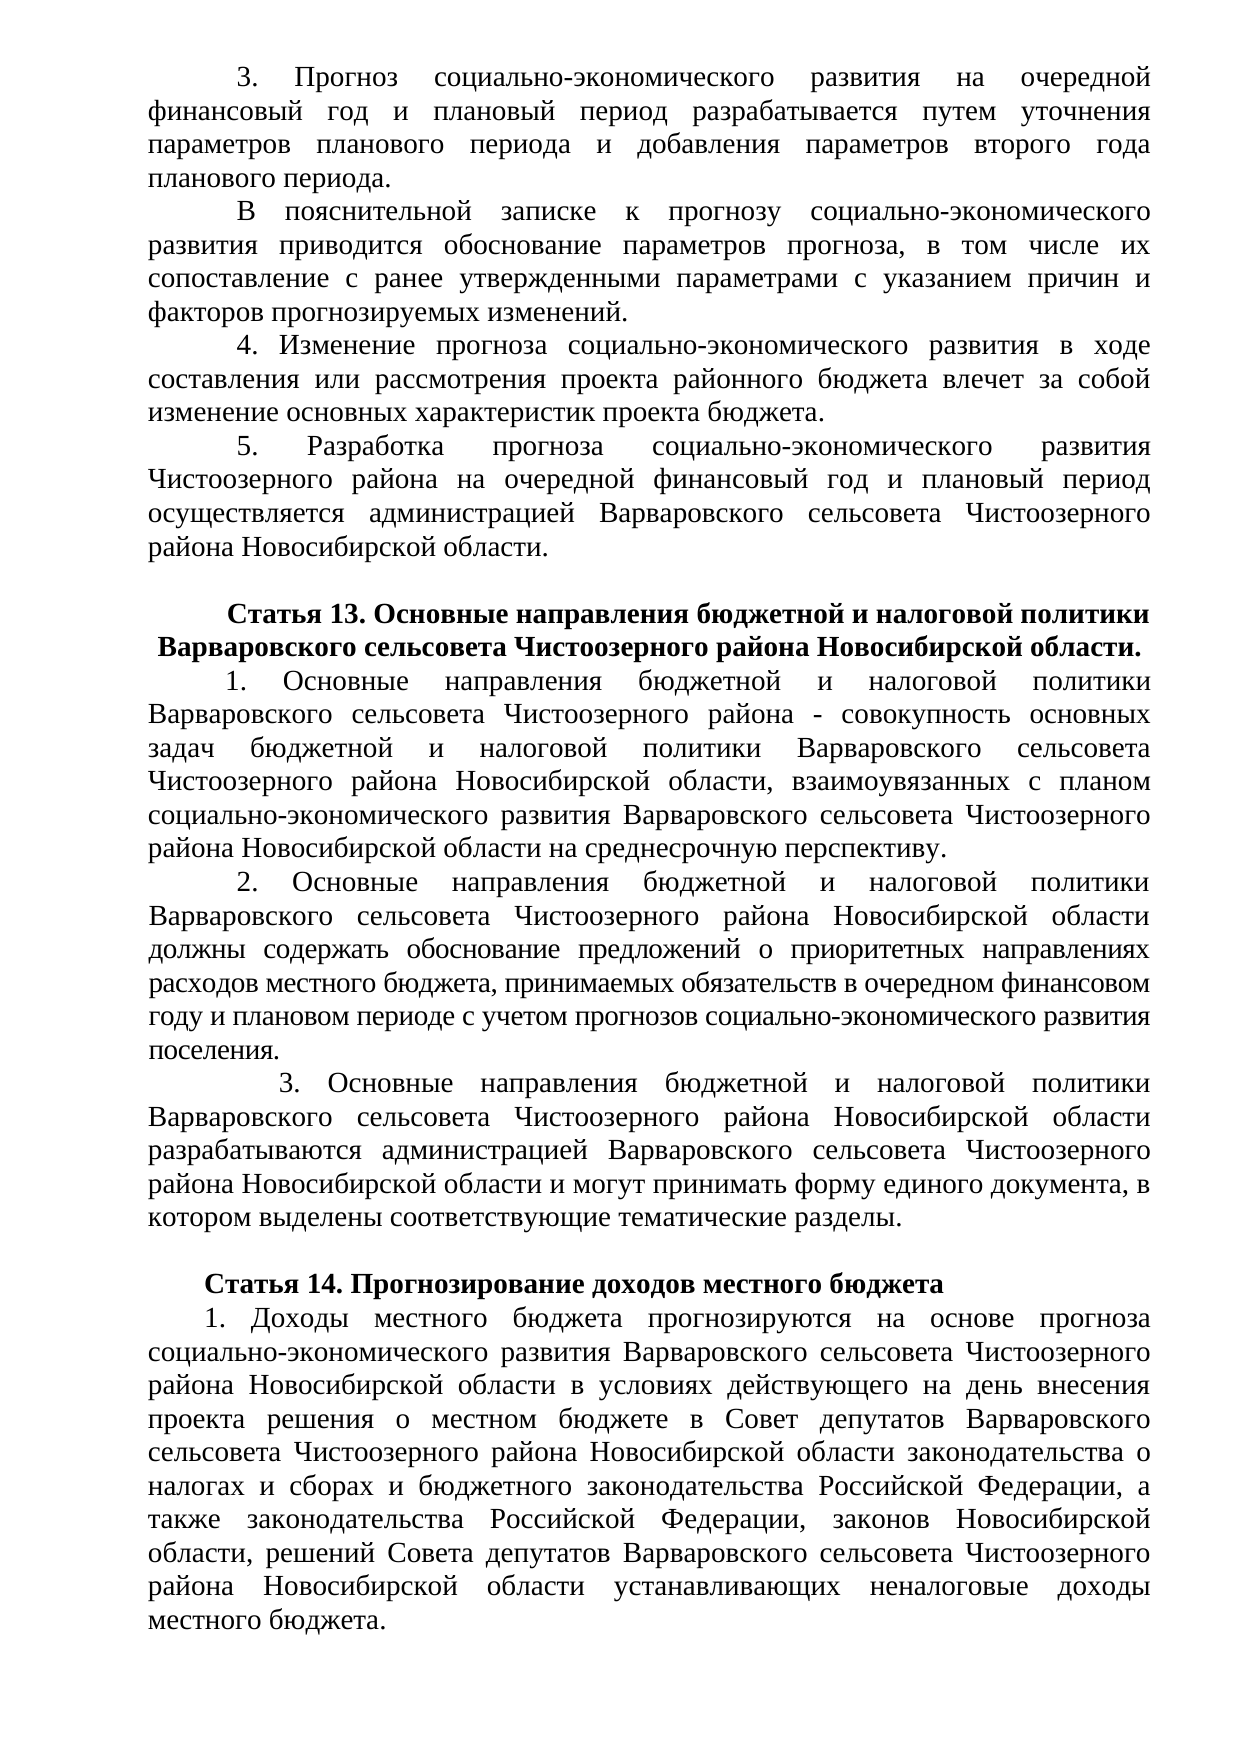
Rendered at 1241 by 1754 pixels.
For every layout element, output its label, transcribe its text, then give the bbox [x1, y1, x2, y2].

text 3. Основные направления бюджетной и налоговой политики Варваровского сельсовета Чистоозерного района Новосибирской области разрабатываются администрацией Варваровского сельсовета Чистоозерного района Новосибирской области и могут принимать форму единого документа, в котором выделены соответствующие тематические разделы. [148, 1065, 1152, 1233]
text 5. Разработка прогноза социально-экономического развития Чистоозерного района на очередной финансовый год и плановый период осуществляется администрацией Варваровского сельсовета Чистоозерного района Новосибирской области. [148, 428, 1152, 562]
text 4. Изменение прогноза социально-экономического развития в ходе составления или рассмотрения проекта районного бюджета влечет за собой изменение основных характеристик проекта бюджета. [148, 327, 1152, 428]
text Статья 13. Основные направления бюджетной и налоговой политики Варваровского сельсовета Чистоозерного района Новосибирской области. [148, 596, 1152, 663]
text 1. Основные направления бюджетной и налоговой политики Варваровского сельсовета Чистоозерного района - совокупность основных задач бюджетной и налоговой политики Варваровского сельсовета Чистоозерного района Новосибирской области, взаимоувязанных с планом социально-экономического развития Варваровского сельсовета Чистоозерного района Новосибирской области на среднесрочную перспективу. [148, 663, 1152, 864]
text 2. Основные направления бюджетной и налоговой политики Варваровского сельсовета Чистоозерного района Новосибирской области должны содержать обоснование предложений о приоритетных направлениях расходов местного бюджета, принимаемых обязательств в очередном финансовом году и плановом периоде с учетом прогнозов социально-экономического развития поселения. [148, 864, 1150, 1065]
text В пояснительной записке к прогнозу социально-экономического развития приводится обоснование параметров прогноза, в том числе их сопоставление с ранее утвержденными параметрами с указанием причин и факторов прогнозируемых изменений. [148, 193, 1152, 327]
text 3. Прогноз социально-экономического развития на очередной финансовый год и плановый период разрабатывается путем уточнения параметров планового периода и добавления параметров второго года планового периода. [148, 59, 1152, 193]
text 1. Доходы местного бюджета прогнозируются на основе прогноза социально-экономического развития Варваровского сельсовета Чистоозерного района Новосибирской области в условиях действующего на день внесения проекта решения о местном бюджете в Совет депутатов Варваровского сельсовета Чистоозерного района Новосибирской области законодательства о налогах и сборах и бюджетного законодательства Российской Федерации, а также законодательства Российской Федерации, законов Новосибирской области, решений Совета депутатов Варваровского сельсовета Чистоозерного района Новосибирской области устанавливающих неналоговые доходы местного бюджета. [148, 1300, 1152, 1636]
text Статья 14. Прогнозирование доходов местного бюджета [148, 1267, 1152, 1300]
